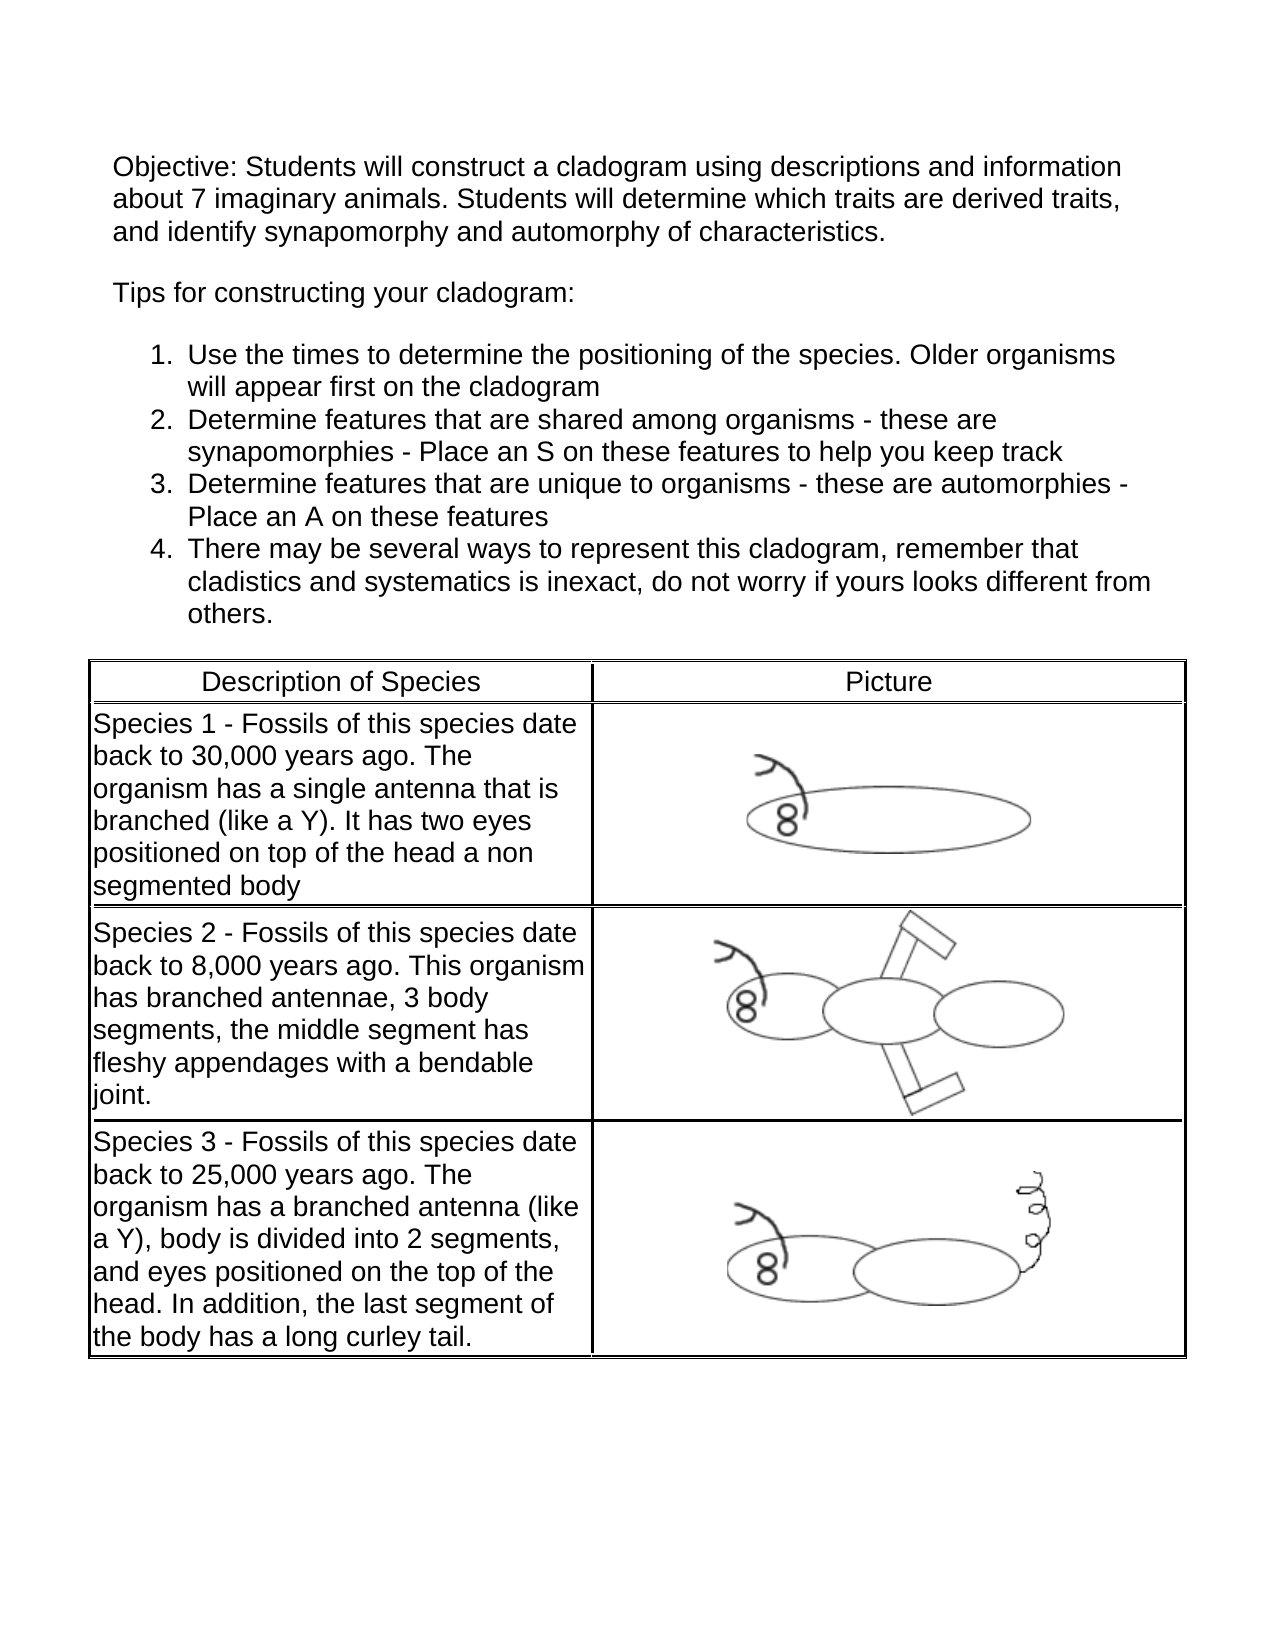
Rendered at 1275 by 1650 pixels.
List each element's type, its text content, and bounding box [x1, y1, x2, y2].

list Determine features that are unique to organisms - these are automorphies - Place an A on these features [150, 467, 1162, 532]
table_header Picture [592, 662, 1184, 701]
text Objective: Students will construct a cladogram using descriptions and information about 7 imaginary animals. Students will determine which traits are derived traits, and identify synapomorphy and automorphy of characteristics. [112, 150, 1162, 247]
table_cell Species 3 - Fossils of this species date back to 25,000 years ago. The organism has a branched antenna (like a Y), body is divided into 2 segments, and eyes positioned on the top of the head. In addition, the last segment of the body has a long curley tail. [91, 1119, 592, 1355]
picture [746, 754, 1032, 854]
picture [713, 910, 1065, 1116]
picture [727, 1171, 1051, 1306]
list There may be several ways to represent this cladogram, remember that cladistics and systematics is inexact, do not worry if yours looks different from others. [150, 532, 1162, 629]
table_cell Species 2 - Fossils of this species date back to 8,000 years ago. This organism has branched antennae, 3 body segments, the middle segment has fleshy appendages with a bendable joint. [91, 904, 591, 1119]
text Tips for constructing your cladogram: [112, 276, 1162, 309]
table_cell [592, 701, 1186, 904]
table_cell Species 1 - Fossils of this species date back to 30,000 years ago. The organism has a single antenna that is branched (like a Y). It has two eyes positioned on top of the head a non segmented body [90, 701, 592, 904]
list Determine features that are shared among organisms - these are synapomorphies - Place an S on these features to help you keep track [150, 403, 1162, 467]
table_header Description of Species [90, 660, 592, 701]
list Use the times to determine the positioning of the species. Older organisms will appear first on the cladogram [150, 338, 1162, 403]
table_cell [592, 1119, 1184, 1355]
table_cell [594, 904, 1185, 1119]
